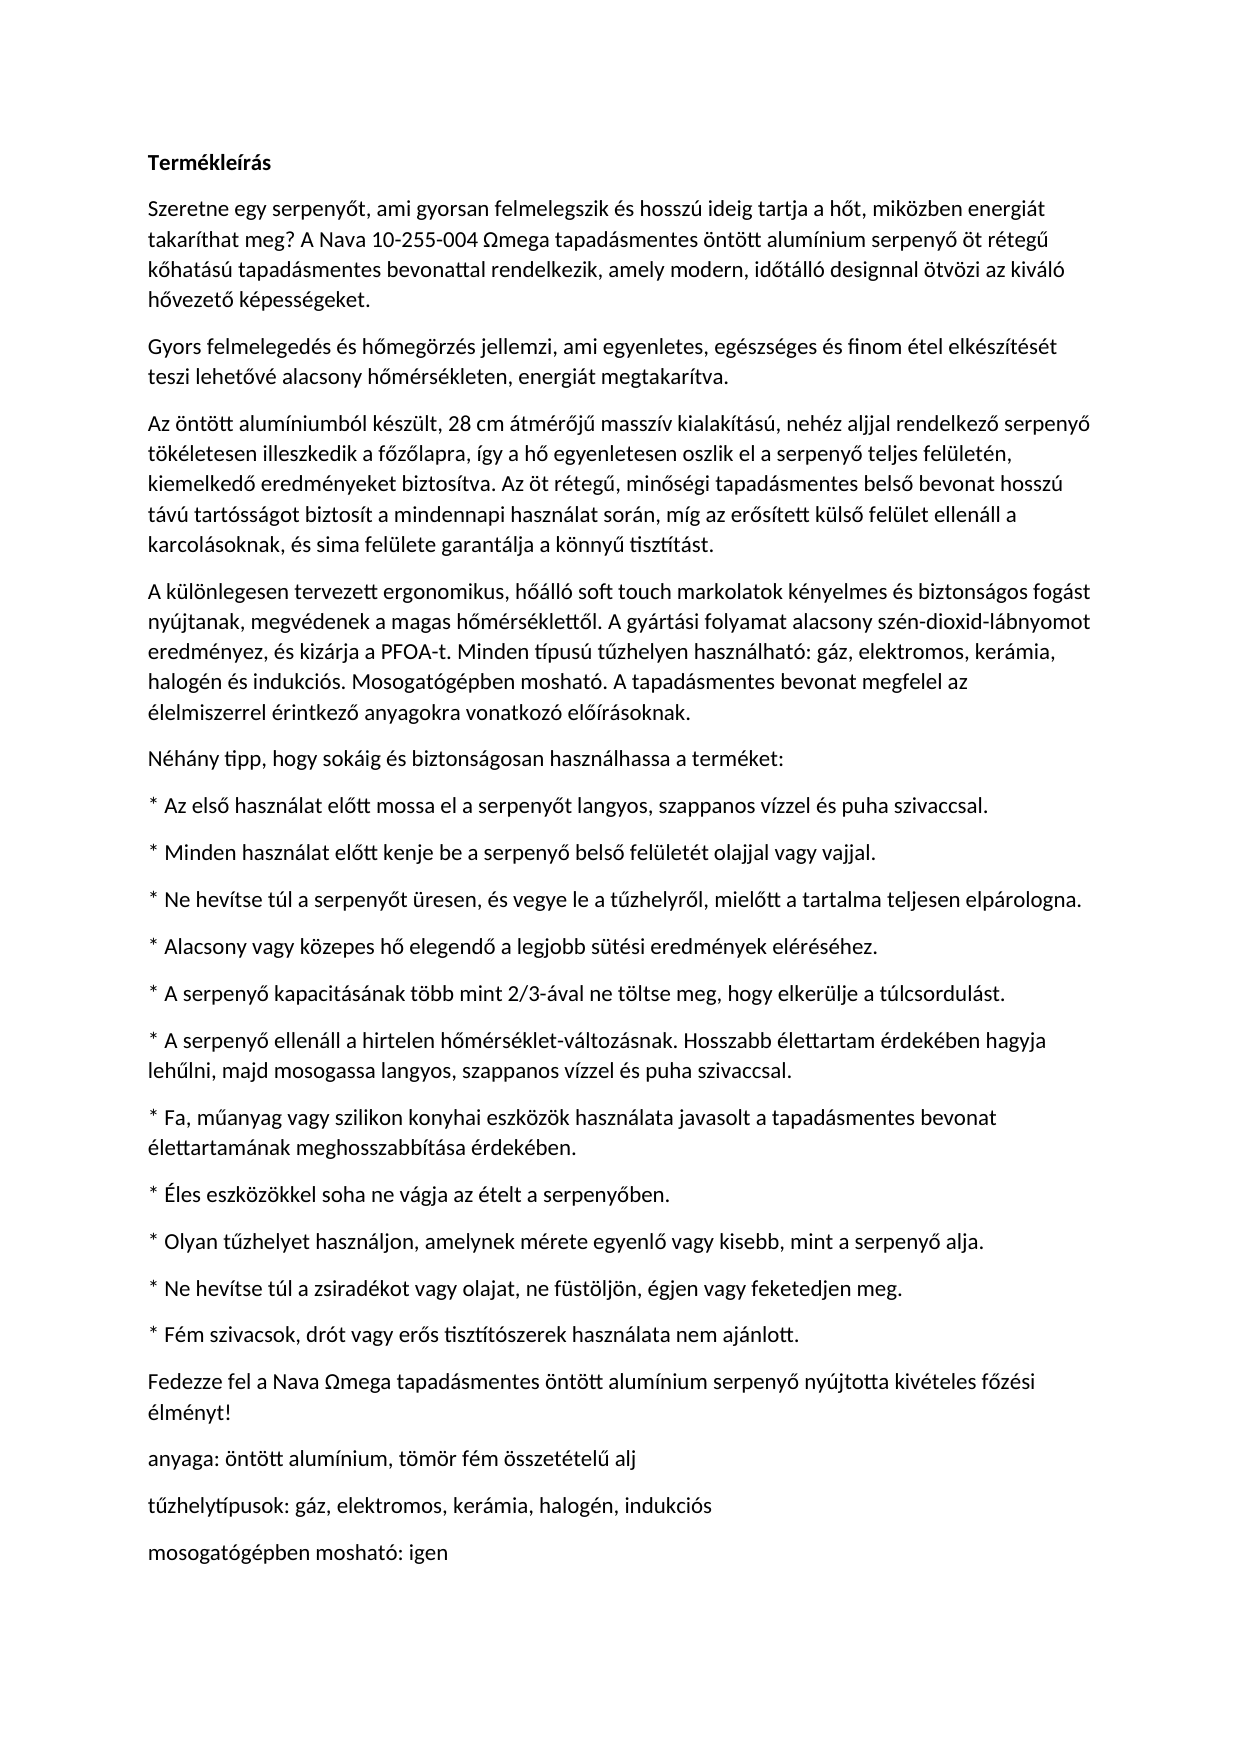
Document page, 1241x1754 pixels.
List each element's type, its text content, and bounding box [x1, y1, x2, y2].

text Fedezze fel a Nava Ωmega tapadásmentes öntött alumínium serpenyő nyújtotta kivételes főzési élményt! [148, 1367, 1093, 1426]
text * Alacsony vagy közepes hő elegendő a legjobb sütési eredmények eléréséhez. [148, 932, 1093, 960]
text * Ne hevítse túl a serpenyőt üresen, és vegye le a tűzhelyről, mielőtt a tartalma teljesen elpárologna. [148, 885, 1093, 913]
text * Fém szivacsok, drót vagy erős tisztítószerek használata nem ajánlott. [148, 1321, 1093, 1348]
text * Éles eszközökkel soha ne vágja az ételt a serpenyőben. [148, 1180, 1093, 1208]
text * Olyan tűzhelyet használjon, amelynek mérete egyenlő vagy kisebb, mint a serpenyő alja. [148, 1227, 1093, 1255]
text mosogatógépben mosható: igen [148, 1538, 1093, 1566]
text Néhány tipp, hogy sokáig és biztonságosan használhassa a terméket: [148, 744, 1093, 772]
text * Az első használat előtt mossa el a serpenyőt langyos, szappanos vízzel és puha szivaccsal. [148, 791, 1093, 819]
text Termékleírás [148, 148, 1093, 176]
text * A serpenyő kapacitásának több mint 2/3-ával ne töltse meg, hogy elkerülje a túlcsordulást. [148, 979, 1093, 1007]
text anyaga: öntött alumínium, tömör fém összetételű alj [148, 1444, 1093, 1472]
text Gyors felmelegedés és hőmegörzés jellemzi, ami egyenletes, egészséges és finom étel elkészítését teszi lehetővé alacsony hőmérsékleten, energiát megtakarítva. [148, 332, 1093, 390]
text * Ne hevítse túl a zsiradékot vagy olajat, ne füstöljön, égjen vagy feketedjen meg. [148, 1274, 1093, 1302]
text Az öntött alumíniumból készült, 28 cm átmérőjű masszív kialakítású, nehéz aljjal rendelkező serpenyő tökéletesen illeszkedik a főzőlapra, így a hő egyenletesen oszlik el a serpenyő teljes felületén, kiemelkedő eredményeket biztosítva. Az öt rétegű, minőségi tapadásmentes belső bevonat hosszú távú tartósságot biztosít a mindennapi használat során, míg az erősített külső felület ellenáll a karcolásoknak, és sima felülete garantálja a könnyű tisztítást. [148, 409, 1093, 558]
text * Fa, műanyag vagy szilikon konyhai eszközök használata javasolt a tapadásmentes bevonat élettartamának meghosszabbítása érdekében. [148, 1103, 1093, 1161]
text * Minden használat előtt kenje be a serpenyő belső felületét olajjal vagy vajjal. [148, 838, 1093, 866]
text Szeretne egy serpenyőt, ami gyorsan felmelegszik és hosszú ideig tartja a hőt, miközben energiát takaríthat meg? A Nava 10-255-004 Ωmega tapadásmentes öntött alumínium serpenyő öt rétegű kőhatású tapadásmentes bevonattal rendelkezik, amely modern, időtálló designnal ötvözi az kiváló hővezető képességeket. [148, 194, 1093, 313]
text * A serpenyő ellenáll a hirtelen hőmérséklet-változásnak. Hosszabb élettartam érdekében hagyja lehűlni, majd mosogassa langyos, szappanos vízzel és puha szivaccsal. [148, 1026, 1093, 1084]
text tűzhelytípusok: gáz, elektromos, kerámia, halogén, indukciós [148, 1491, 1093, 1519]
text A különlegesen tervezett ergonomikus, hőálló soft touch markolatok kényelmes és biztonságos fogást nyújtanak, megvédenek a magas hőmérséklettől. A gyártási folyamat alacsony szén-dioxid-lábnyomot eredményez, és kizárja a PFOA-t. Minden típusú tűzhelyen használható: gáz, elektromos, kerámia, halogén és indukciós. Mosogatógépben mosható. A tapadásmentes bevonat megfelel az élelmiszerrel érintkező anyagokra vonatkozó előírásoknak. [148, 577, 1093, 726]
